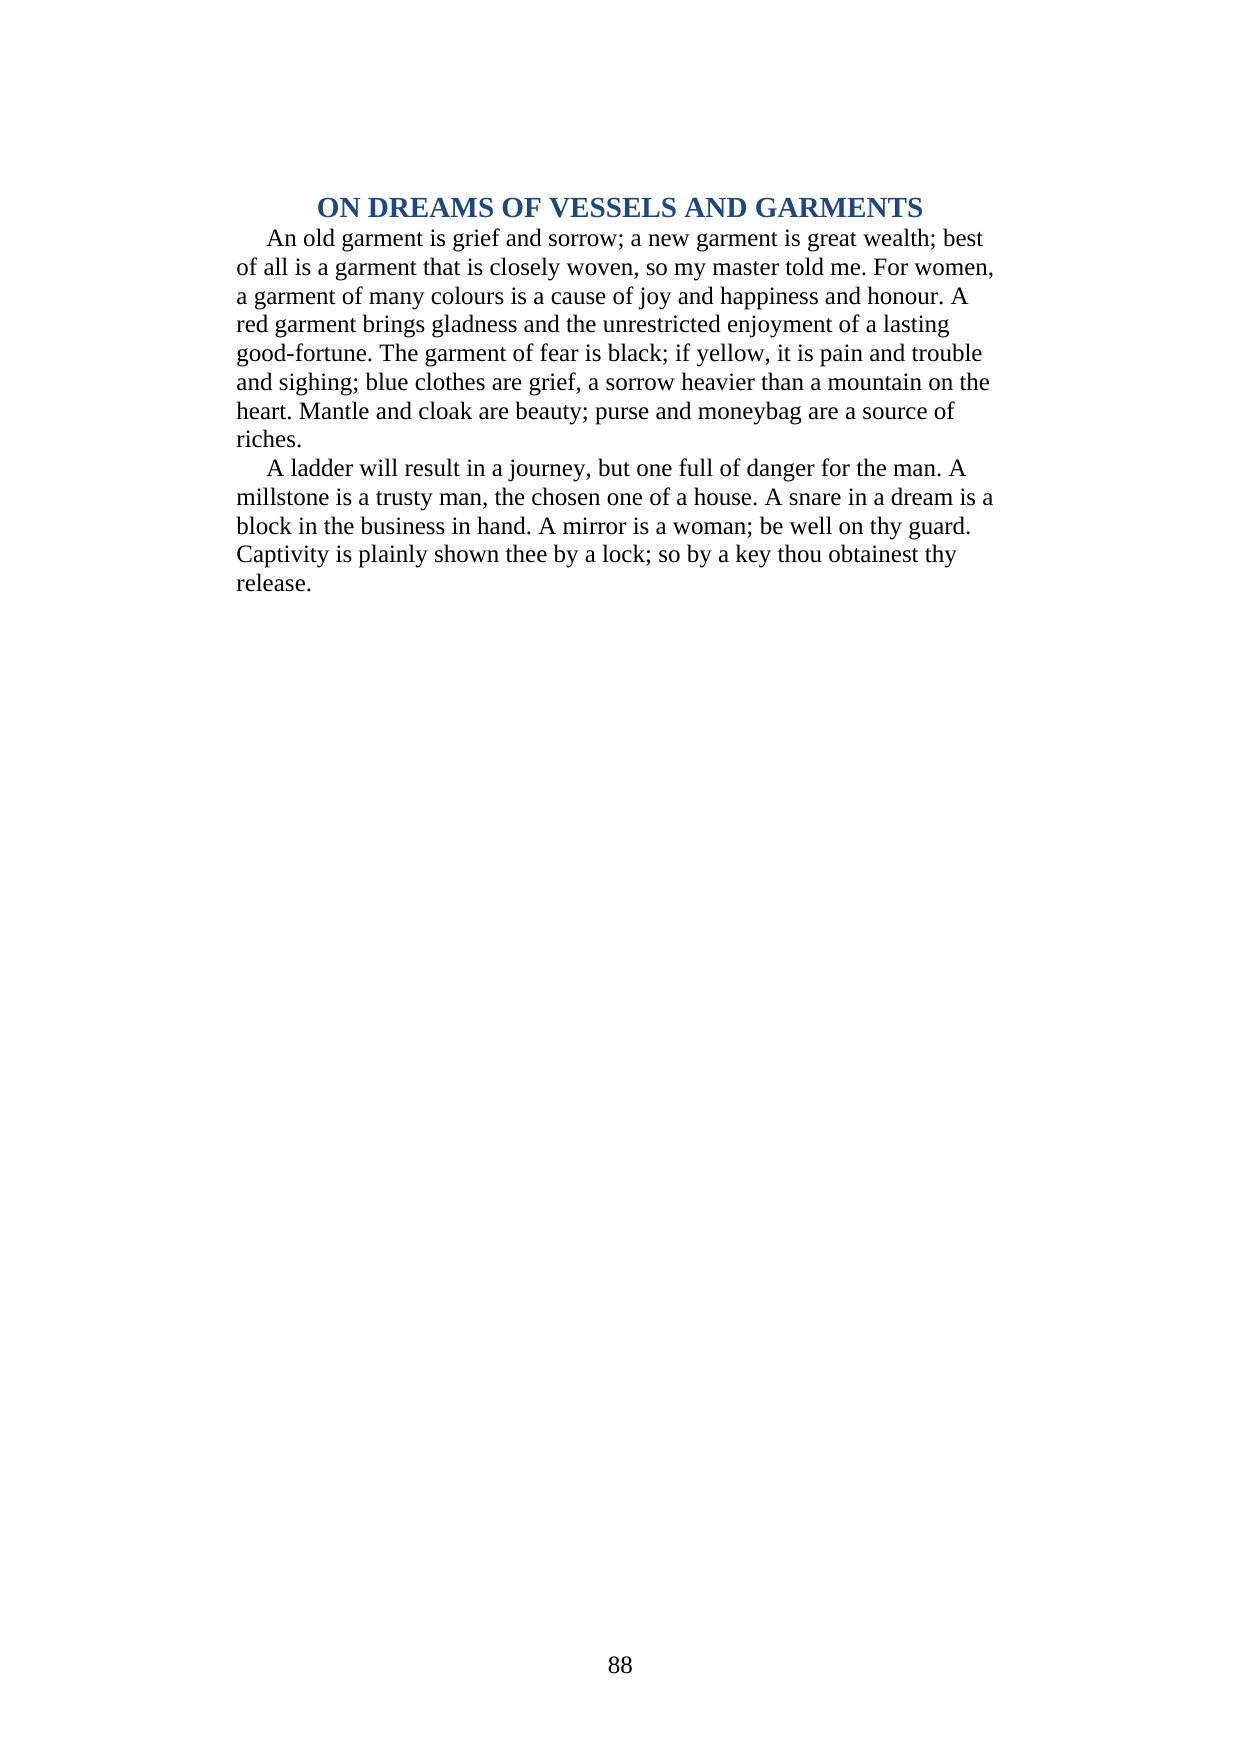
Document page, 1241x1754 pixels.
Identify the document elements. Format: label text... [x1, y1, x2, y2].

subtitle ON DREAMS OF VESSELS AND GARMENTS [236, 190, 1004, 223]
text A ladder will result in a journey, but one full of danger for the man. A millstone is a trusty man, the chosen one of a house. A snare in a dream is a block in the business in hand. A mirror is a woman; be well on thy guard. Captivity is plainly shown thee by a lock; so by a key thou obtainest thy release. [236, 453, 1004, 597]
text An old garment is grief and sorrow; a new garment is great wealth; best of all is a garment that is closely woven, so my master told me. For women, a garment of many colours is a cause of joy and happiness and honour. A red garment brings gladness and the unrestricted enjoyment of a lasting good-fortune. The garment of fear is black; if yellow, it is pain and trouble and sighing; blue clothes are grief, a sorrow heavier than a mountain on the heart. Mantle and cloak are beauty; purse and moneybag are a source of riches. [236, 223, 1004, 453]
